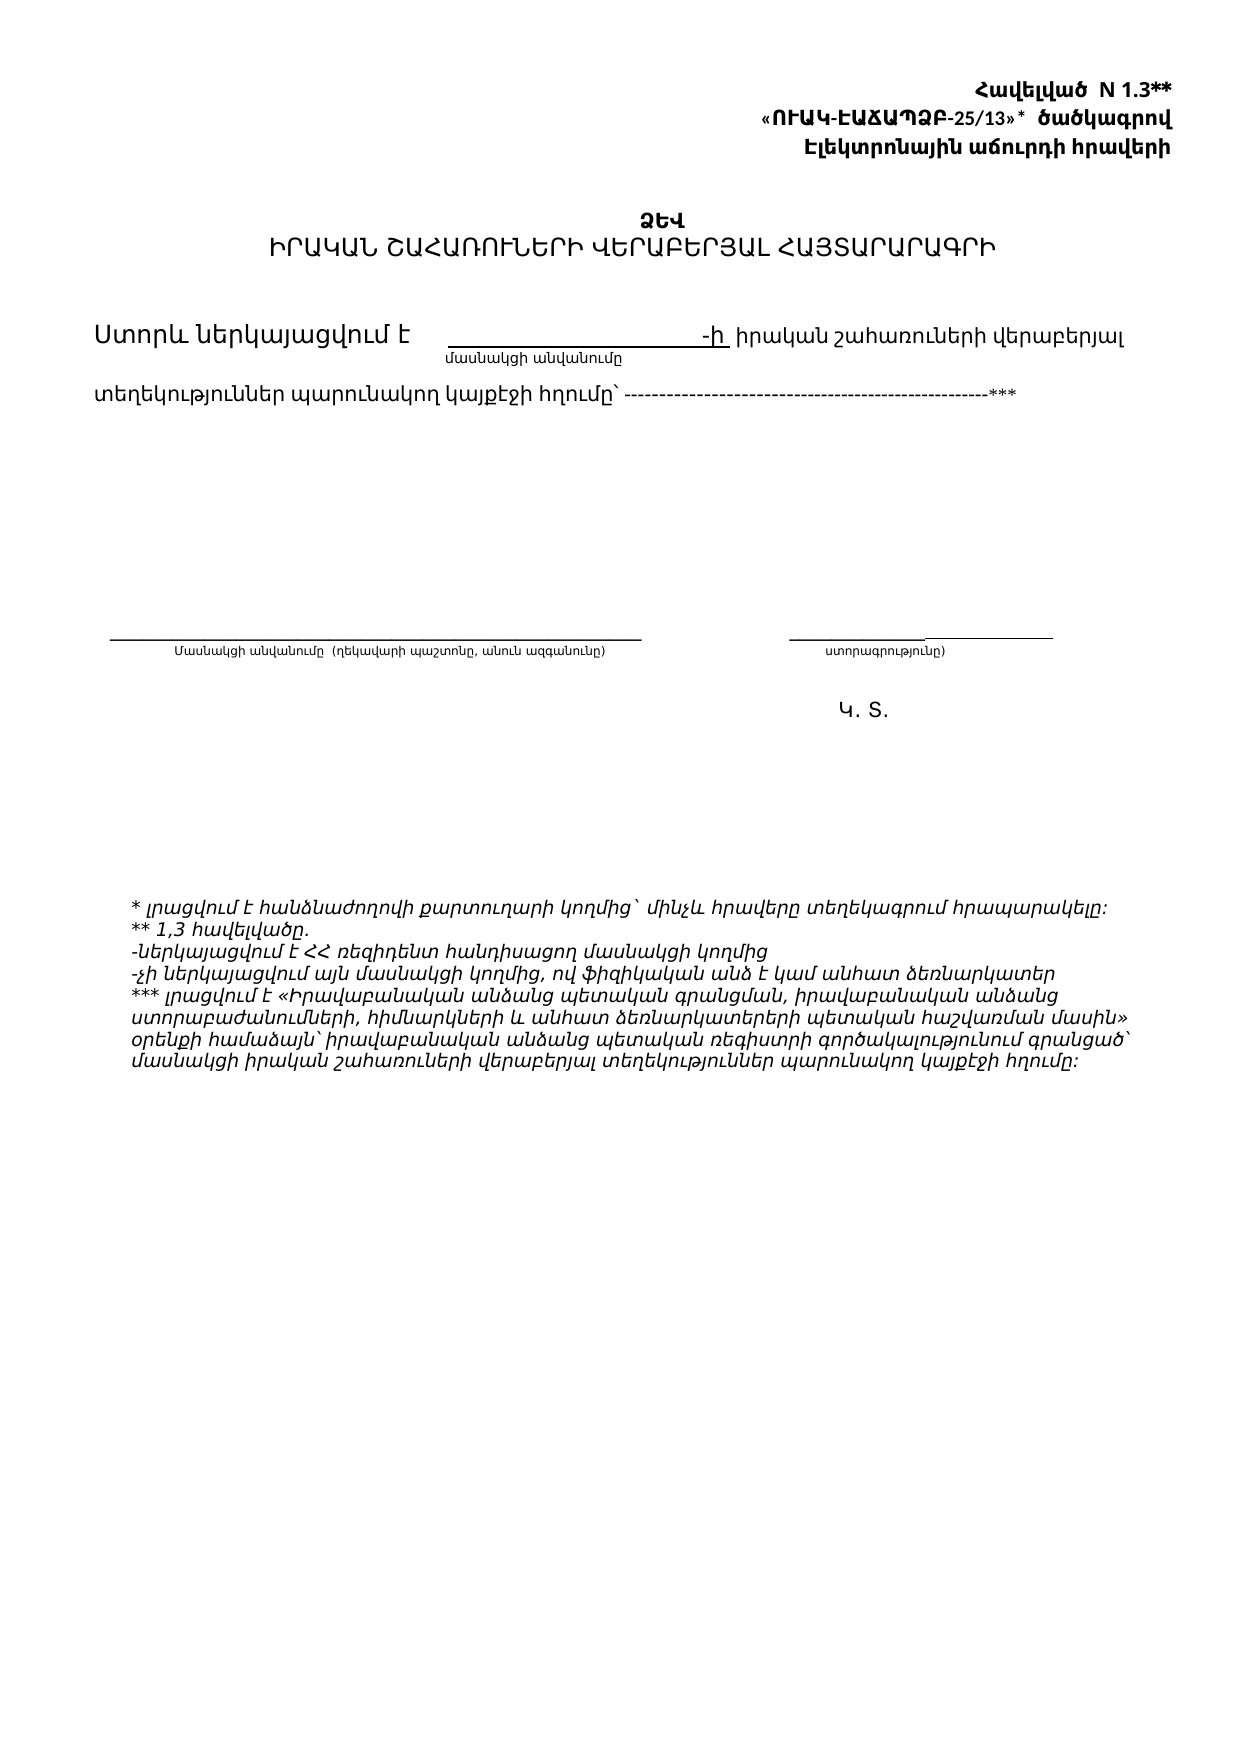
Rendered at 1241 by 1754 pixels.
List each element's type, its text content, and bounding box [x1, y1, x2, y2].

text մասնակցի անվանումը [94, 350, 1171, 379]
text ՁԵՎ [94, 209, 1171, 233]
text ԻՐԱԿԱՆ ՇԱՀԱՌՈՒՆԵՐԻ ՎԵՐԱԲԵՐՅԱԼ ՀԱՅՏԱՐԱՐԱԳՐԻ [94, 233, 1171, 262]
text ** 1,3 հավելվածը․ [131, 919, 1171, 941]
text *** լրացվում է «Իրավաբանական անձանց պետական գրանցման, իրավաբանական անձանց ստորաբաժանումների, հիմնարկների և անհատ ձեռնարկատերերի պետական հաշվառման մասին» օրենքի համաձայն՝ իրավաբանական անձանց պետական ռեգիստրի գործակալությունում գրանցած՝ մասնակցի իրական շահառուների վերաբերյալ տեղեկություններ պարունակող կայքէջի հղումը: [131, 985, 1171, 1072]
text Հավելված N 1.3** [94, 75, 1171, 103]
text -ներկայացվում է ՀՀ ռեզիդենտ հանդիսացող մասնակցի կողմից [131, 941, 1171, 963]
text Ստորև ներկայացվում է -ի իրական շահառուների վերաբերյալ [94, 321, 1171, 350]
text Կ. Տ. [94, 698, 1171, 722]
text Էլեկտրոնային աճուրդի հրավերի [94, 132, 1171, 160]
text ___________________________________________________ _____________ Մասնակցի անվանումը (ղեկավարի պաշտոնը, անուն ազգանունը) ստորագրությունը) [94, 617, 1171, 669]
text տեղեկություններ պարունակող կայքէջի հղումը՝ ----------------------------------------------------*** [94, 379, 1171, 408]
text «ՈՒԱԿ-ԷԱՃԱՊՁԲ-25/13»* ծածկագրով [94, 103, 1171, 132]
text -չի ներկայացվում այն մասնակցի կողմից, ով ֆիզիկական անձ է կամ անհատ ձեռնարկատեր [131, 963, 1171, 985]
text * լրացվում է հանձնաժողովի քարտուղարի կողմից` մինչև հրավերը տեղեկագրում հրապարակելը: [131, 897, 1171, 919]
